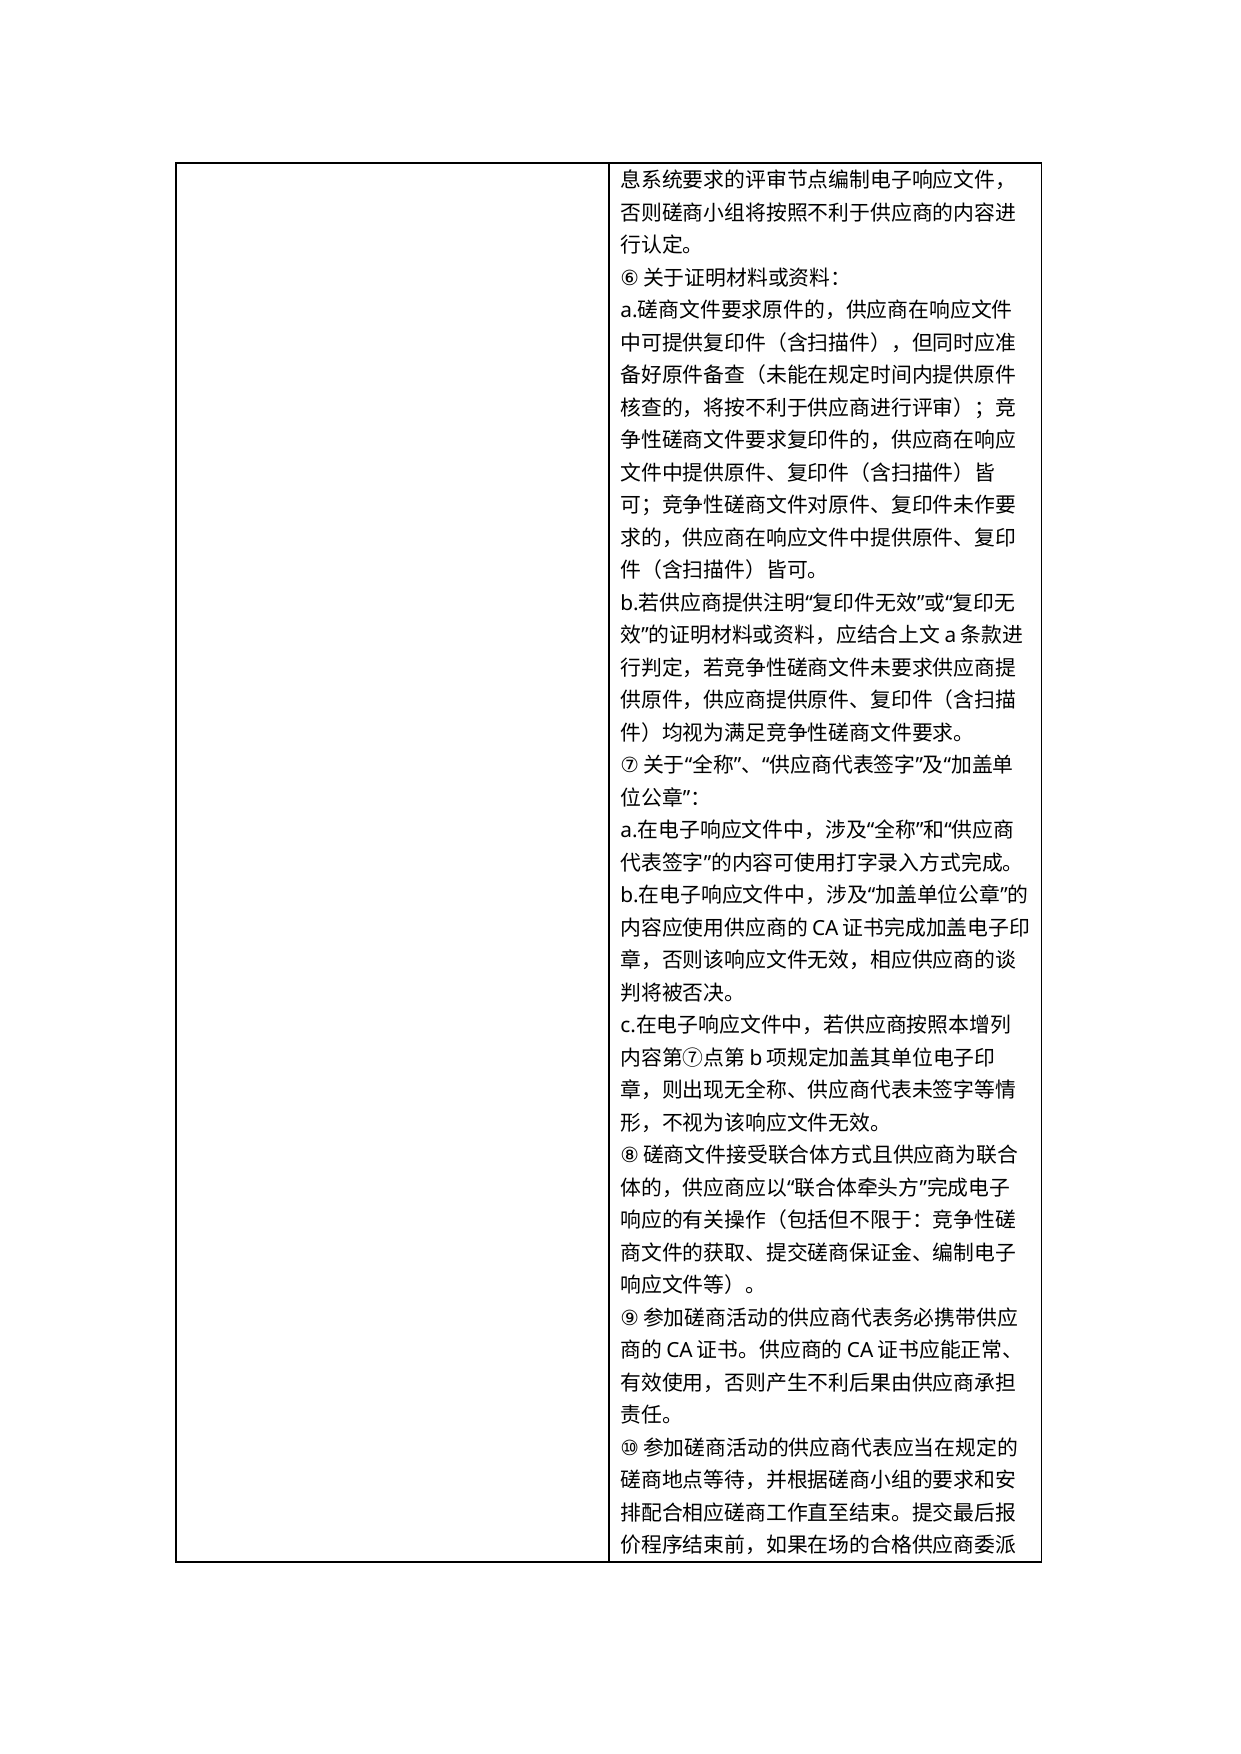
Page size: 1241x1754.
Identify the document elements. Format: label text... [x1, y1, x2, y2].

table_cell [610, 164, 1041, 1561]
table_cell 1 [177, 164, 608, 1561]
